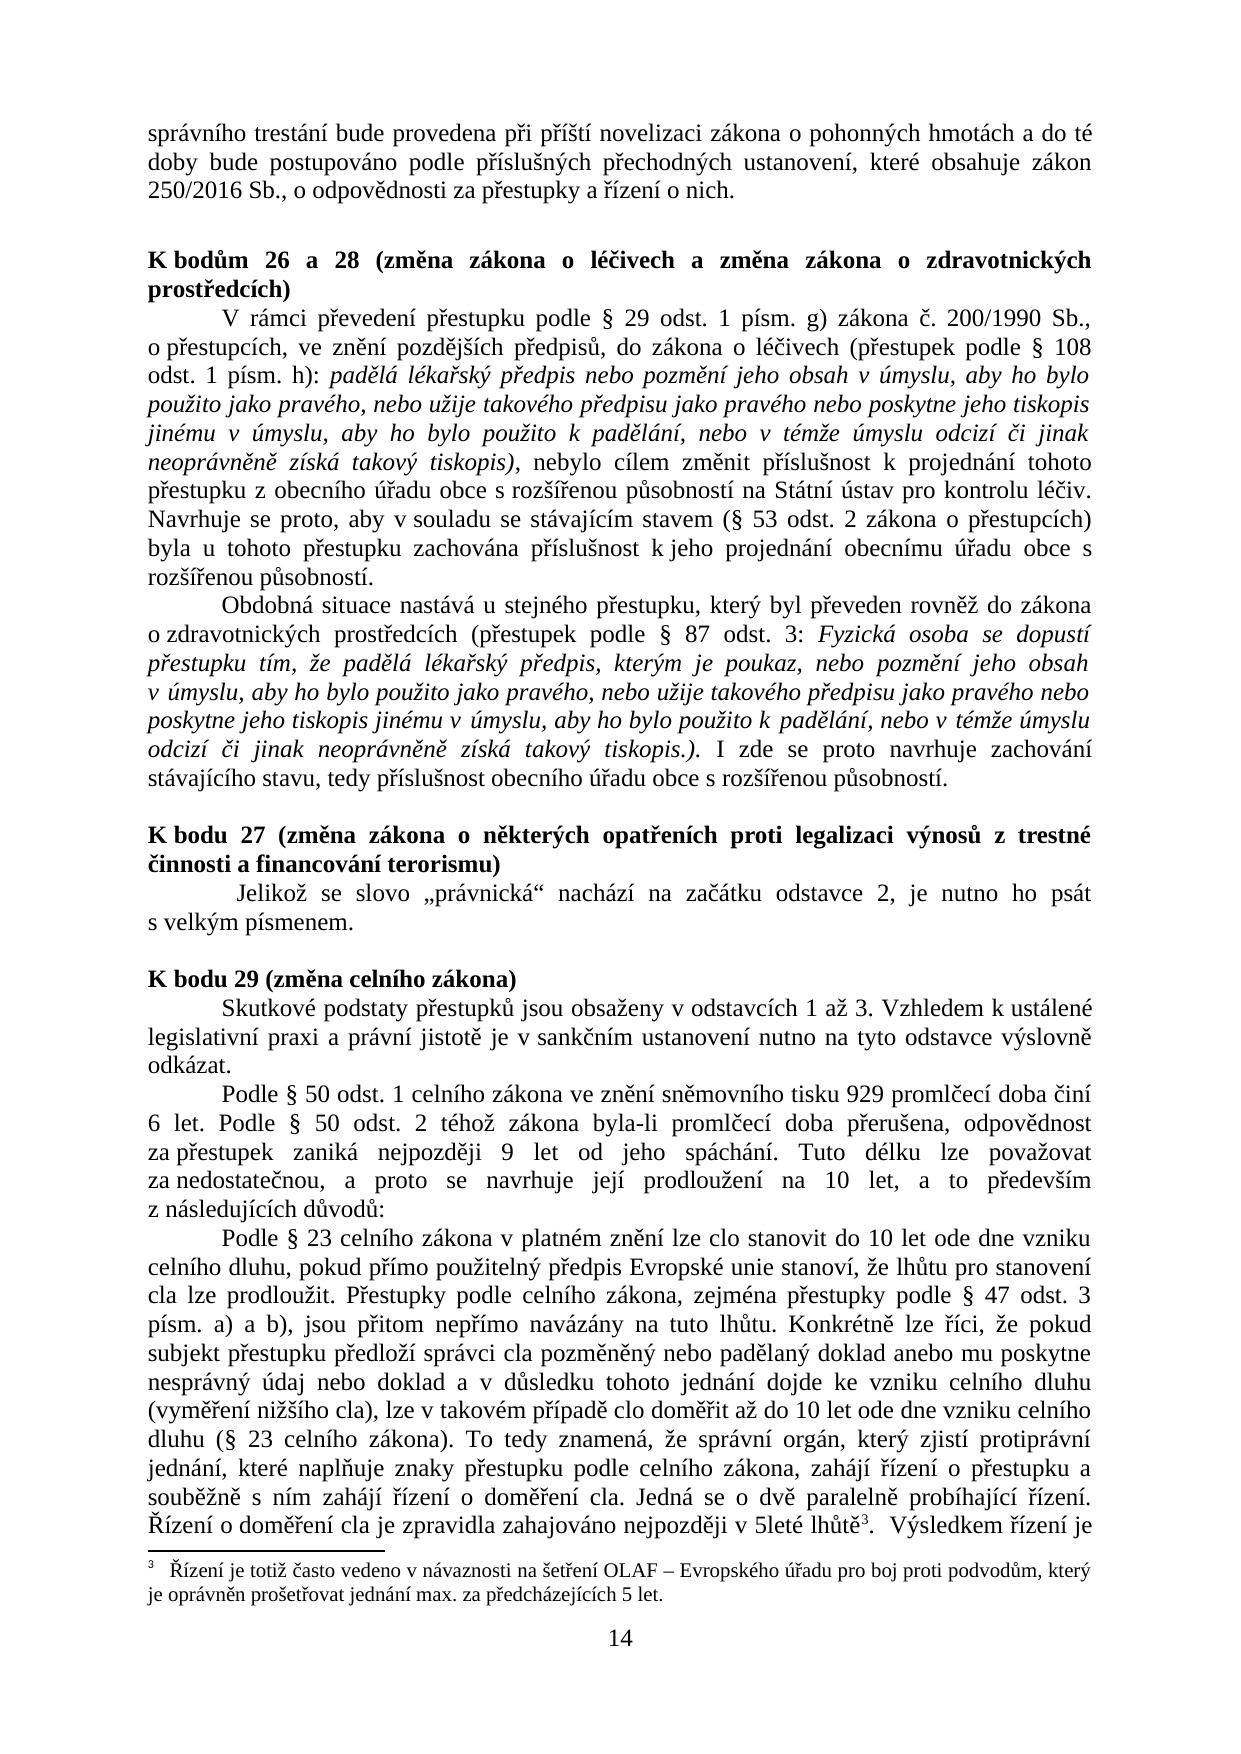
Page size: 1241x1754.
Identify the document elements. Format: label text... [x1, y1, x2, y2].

text K bodu 27 (změna zákona o některých opatřeních proti legalizaci výnosů z trestné činnosti a financování terorismu) [148, 821, 1092, 878]
text V rámci převedení přestupku podle § 29 odst. 1 písm. g) zákona č. 200/1990 Sb., o přestupcích, ve znění pozdějších předpisů, do zákona o léčivech (přestupek podle § 108 odst. 1 písm. h): padělá lékařský předpis nebo pozmění jeho obsah v úmyslu, aby ho bylo použito jako pravého, nebo užije takového předpisu jako pravého nebo poskytne jeho tiskopis jinému v úmyslu, aby ho bylo použito k padělání, nebo v témže úmyslu odcizí či jinak neoprávněně získá takový tiskopis), nebylo cílem změnit příslušnost k projednání tohoto přestupku z obecního úřadu obce s rozšířenou působností na Státní ústav pro kontrolu léčiv. Navrhuje se proto, aby v souladu se stávajícím stavem (§ 53 odst. 2 zákona o přestupcích) byla u tohoto přestupku zachována příslušnost k jeho projednání obecnímu úřadu obce s rozšířenou působností. [148, 303, 1092, 591]
text Podle § 50 odst. 1 celního zákona ve znění sněmovního tisku 929 promlčecí doba činí 6 let. Podle § 50 odst. 2 téhož zákona byla-li promlčecí doba přerušena, odpovědnost za přestupek zaniká nejpozději 9 let od jeho spáchání. Tuto délku lze považovat za nedostatečnou, a proto se navrhuje její prodloužení na 10 let, a to především z následujících důvodů: [148, 1079, 1092, 1223]
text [148, 1223, 1092, 1539]
text Jelikož se slovo „právnická“ nachází na začátku odstavce 2, je nutno ho psát s velkým písmenem. [148, 878, 1092, 936]
text K bodům 26 a 28 (změna zákona o léčivech a změna zákona o zdravotnických prostředcích) [148, 246, 1092, 303]
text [148, 118, 1092, 204]
text Obdobná situace nastává u stejného přestupku, který byl převeden rovněž do zákona o zdravotnických prostředcích (přestupek podle § 87 odst. 3: Fyzická osoba se dopustí přestupku tím, že padělá lékařský předpis, kterým je poukaz, nebo pozmění jeho obsah v úmyslu, aby ho bylo použito jako pravého, nebo užije takového předpisu jako pravého nebo poskytne jeho tiskopis jinému v úmyslu, aby ho bylo použito k padělání, nebo v témže úmyslu odcizí či jinak neoprávněně získá takový tiskopis.). I zde se proto navrhuje zachování stávajícího stavu, tedy příslušnost obecního úřadu obce s rozšířenou působností. [148, 591, 1092, 792]
text K bodu 29 (změna celního zákona) [148, 964, 1092, 993]
text Skutkové podstaty přestupků jsou obsaženy v odstavcích 1 až 3. Vzhledem k ustálené legislativní praxi a právní jistotě je v sankčním ustanovení nutno na tyto odstavce výslovně odkázat. [148, 993, 1092, 1079]
